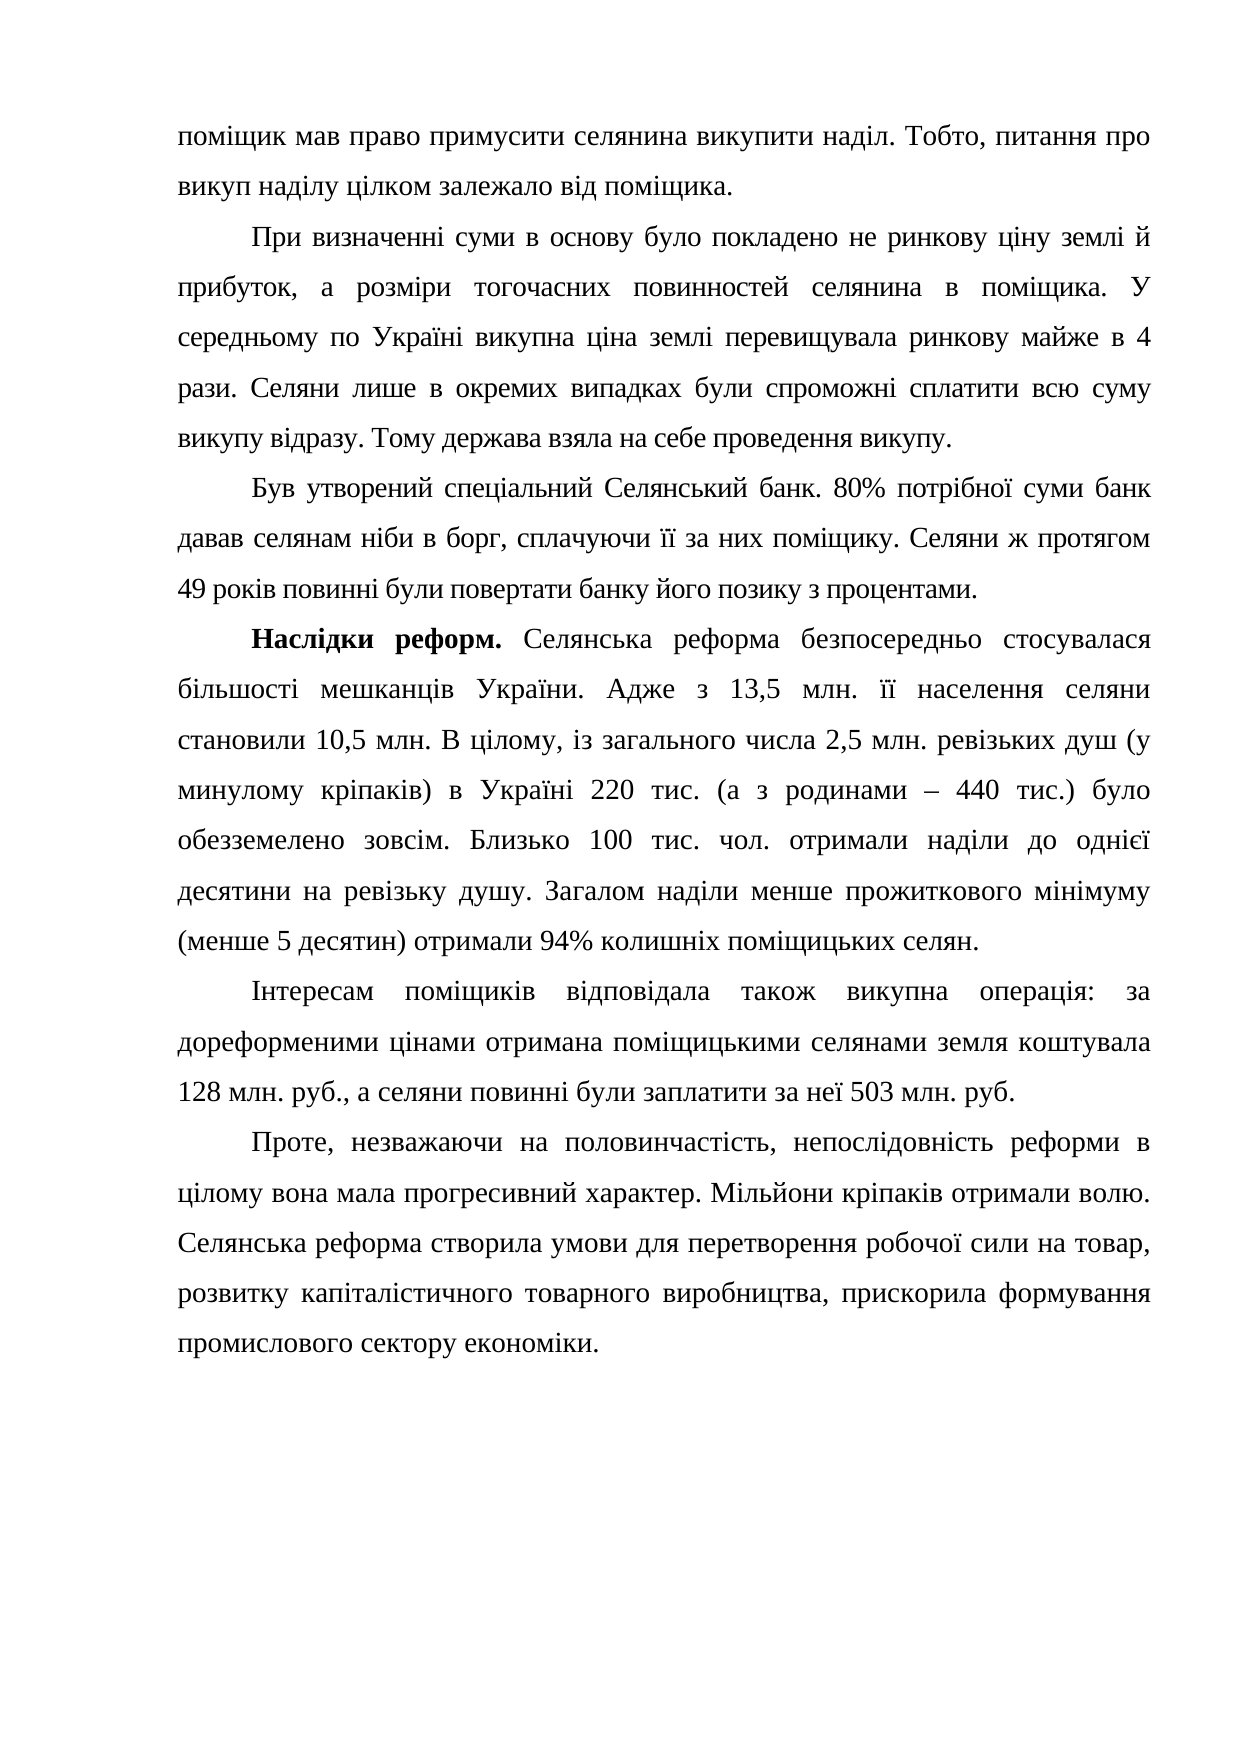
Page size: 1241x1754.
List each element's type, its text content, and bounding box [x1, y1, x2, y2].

text При визначенні суми в основу було покладено не ринкову ціну землі й прибуток, а розміри тогочасних повинностей селянина в поміщика. У середньому по Україні викупна ціна землі перевищувала ринкову майже в 4 рази. Селяни лише в окремих випадках були спроможні сплатити всю суму викупу відразу. Тому держава взяла на себе проведення викупу. [177, 219, 1152, 453]
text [177, 118, 1152, 202]
text Був утворений спеціальний Селянський банк. 80% потрібної суми банк давав селянам ніби в борг, сплачуючи її за них поміщику. Селяни ж протягом 49 років повинні були повертати банку його позику з процентами. [177, 470, 1152, 604]
text Проте, незважаючи на половинчастість, непослідовність реформи в цілому вона мала прогресивний характер. Мільйони кріпаків отримали волю. Селянська реформа створила умови для перетворення робочої сили на товар, розвитку капіталістичного товарного виробництва, прискорила формування промислового сектору економіки. [177, 1124, 1152, 1359]
text Інтересам поміщиків відповідала також викупна операція: за дореформеними цінами отримана поміщицькими селянами земля коштувала 128 млн. руб., а селяни повинні були заплатити за неї 503 млн. руб. [177, 973, 1152, 1108]
text Наслідки реформ. Селянська реформа безпосередньо стосувалася більшості мешканців України. Адже з 13,5 млн. її населення селяни становили 10,5 млн. В цілому, із загального числа 2,5 млн. ревізьких душ (у минулому кріпаків) в Україні 220 тис. (а з родинами – 440 тис.) було обезземелено зовсім. Близько 100 тис. чол. отримали наділи до однієї десятини на ревізьку душу. Загалом наділи менше прожиткового мінімуму (менше 5 десятин) отримали 94% колишніх поміщицьких селян. [177, 621, 1152, 957]
